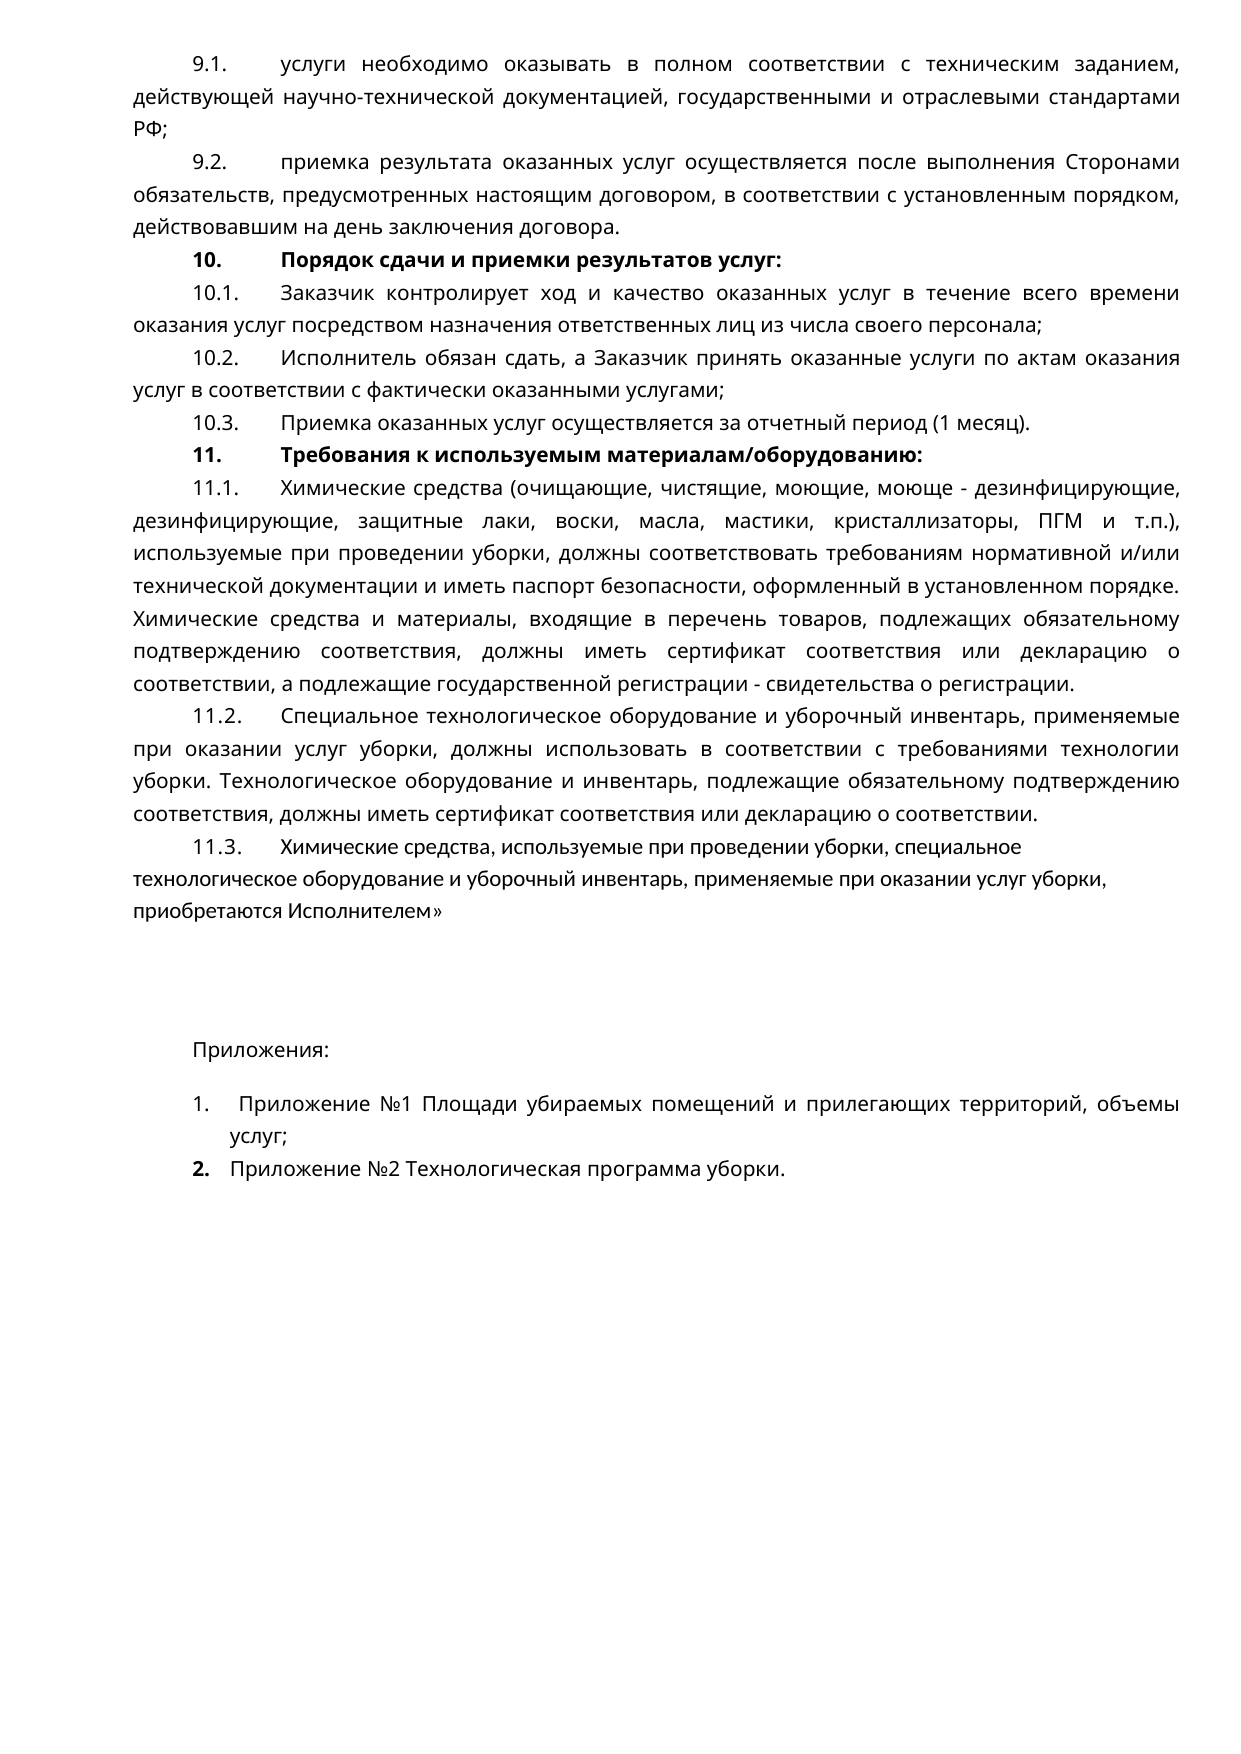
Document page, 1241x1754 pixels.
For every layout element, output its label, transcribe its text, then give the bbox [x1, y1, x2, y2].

list Порядок сдачи и приемки результатов услуг: [133, 245, 1181, 273]
list Специальное технологическое оборудование и уборочный инвентарь, применяемые при оказании услуг уборки, должны использовать в соответствии с требованиями технологии уборки. Технологическое оборудование и инвентарь, подлежащие обязательному подтверждению соответствия, должны иметь сертификат соответствия или декларацию о соответствии. [133, 701, 1181, 828]
list приемка результата оказанных услуг осуществляется после выполнения Сторонами обязательств, предусмотренных настоящим договором, в соответствии с установленным порядком, действовавшим на день заключения договора. [133, 147, 1181, 241]
list Заказчик контролирует ход и качество оказанных услуг в течение всего времени оказания услуг посредством назначения ответственных лиц из числа своего персонала; [133, 278, 1181, 339]
list Требования к используемым материалам/оборудованию: [133, 441, 1181, 469]
list услуги необходимо оказывать в полном соответствии с техническим заданием, действующей научно-технической документацией, государственными и отраслевыми стандартами РФ; [133, 49, 1181, 143]
list Приложение №2 Технологическая программа уборки. [192, 1154, 1181, 1182]
list Приемка оказанных услуг осуществляется за отчетный период (1 месяц). [133, 408, 1181, 436]
list Приложение №1 Площади убираемых помещений и прилегающих территорий, объемы услуг; [192, 1089, 1181, 1150]
list Химические средства (очищающие, чистящие, моющие, моюще - дезинфицирующие, дезинфицирующие, защитные лаки, воски, масла, мастики, кристаллизаторы, ПГМ и т.п.), используемые при проведении уборки, должны соответствовать требованиям нормативной и/или технической документации и иметь паспорт безопасности, оформленный в установленном порядке. Химические средства и материалы, входящие в перечень товаров, подлежащих обязательному подтверждению соответствия, должны иметь сертификат соответствия или декларацию о соответствии, а подлежащие государственной регистрации - свидетельства о регистрации. [133, 473, 1181, 697]
list Химические средства, используемые при проведении уборки, специальное технологическое оборудование и уборочный инвентарь, применяемые при оказании услуг уборки, приобретаются Исполнителем» [133, 832, 1181, 925]
text Приложения: [133, 1035, 1181, 1064]
list Исполнитель обязан сдать, а Заказчик принять оказанные услуги по актам оказания услуг в соответствии с фактически оказанными услугами; [133, 343, 1181, 404]
